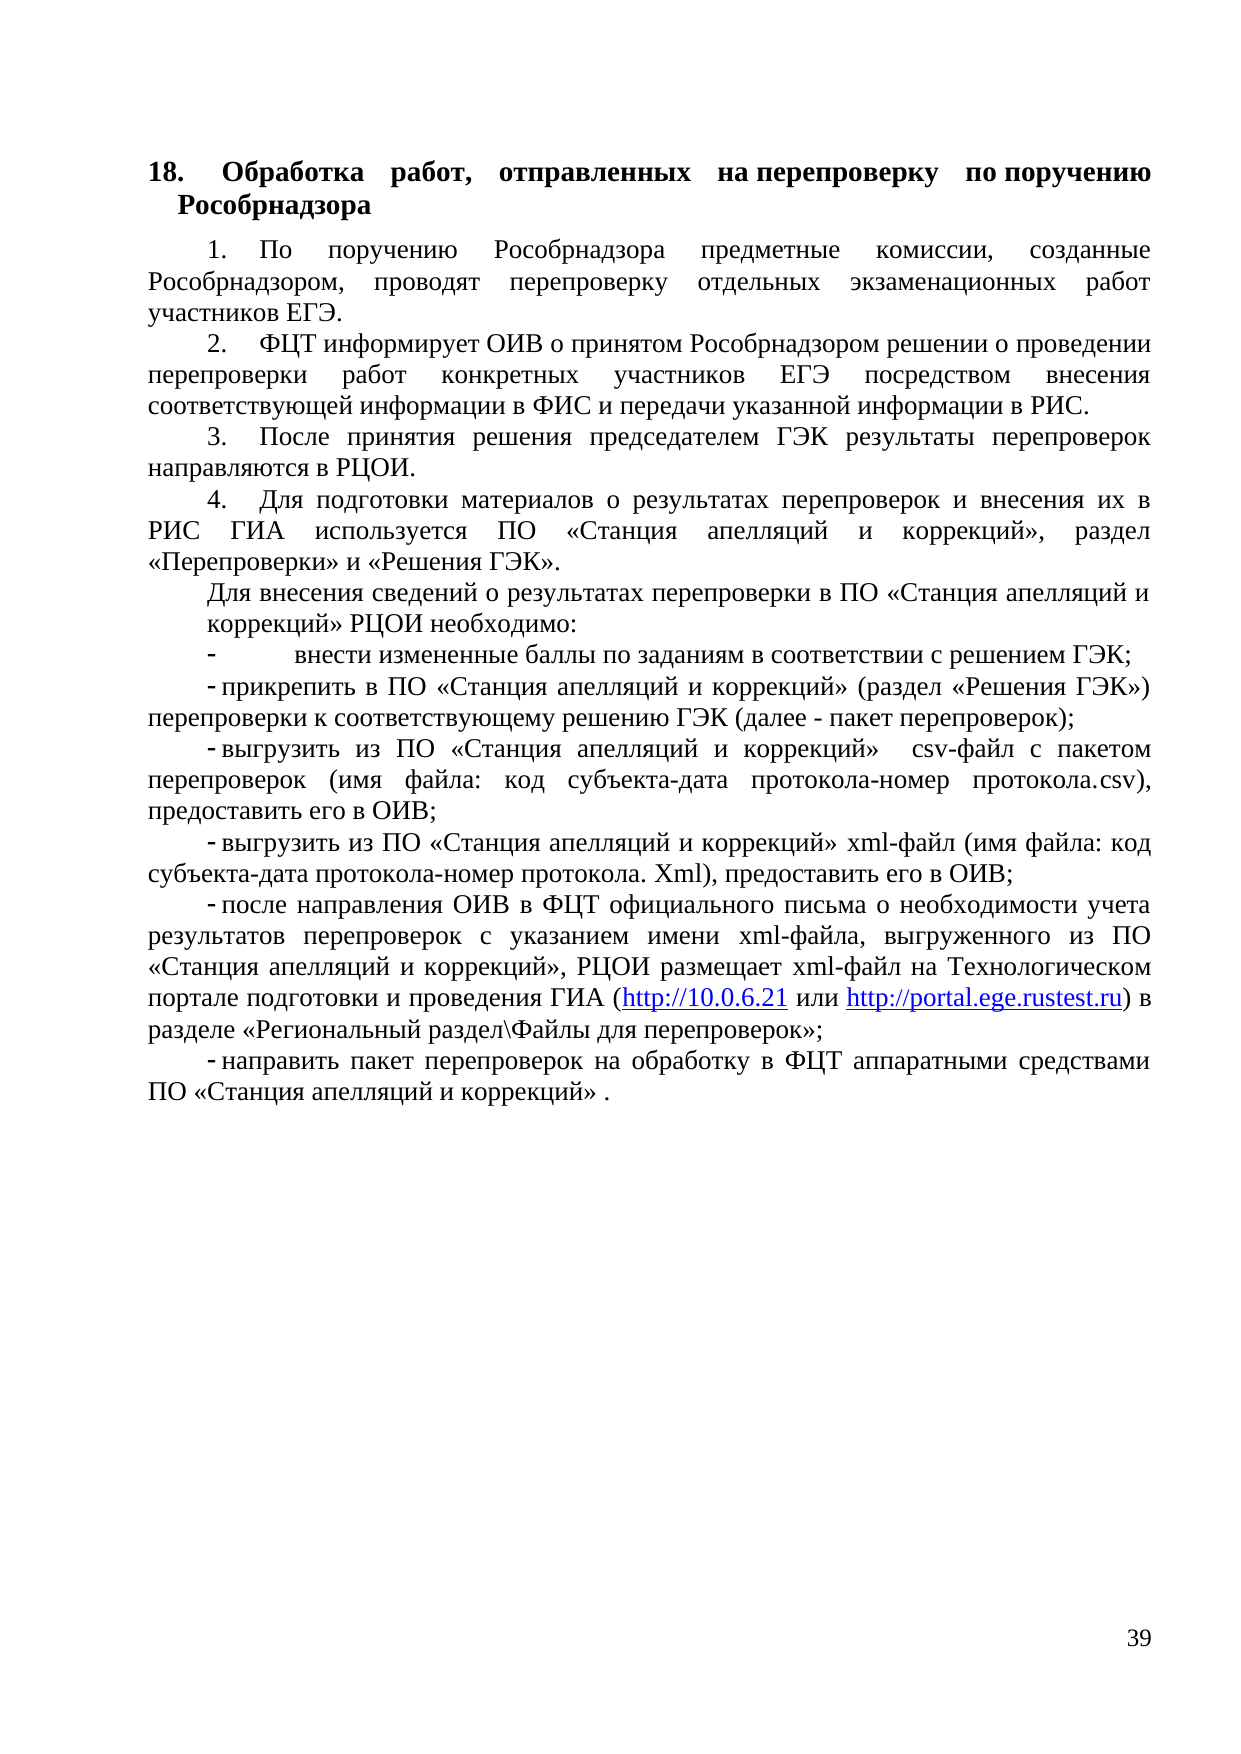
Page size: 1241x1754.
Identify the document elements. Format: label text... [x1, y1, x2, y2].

text Для внесения сведений о результатах перепроверки в ПО «Станция апелляций и коррекций» РЦОИ необходимо: [207, 576, 1152, 638]
list Для подготовки материалов о результатах перепроверок и внесения их в РИС ГИА используется ПО «Станция апелляций и коррекций», раздел «Перепроверки» и «Решения ГЭК». [148, 483, 1152, 576]
list после направления ОИВ в ФЦТ официального письма о необходимости учета результатов перепроверок с указанием имени xml-файла, выгруженного из ПО «Станция апелляций и коррекций», РЦОИ размещает xml-файл на Технологическом портале подготовки и проведения ГИА (http://10.0.6.21 или http://portal.ege.rustest.ru) в разделе «Региональный раздел\Файлы для перепроверок»; [148, 888, 1152, 1044]
list направить пакет перепроверок на обработку в ФЦТ аппаратными средствами ПО «Станция апелляций и коррекций» . [148, 1044, 1152, 1106]
list ФЦТ информирует ОИВ о принятом Рособрнадзором решении о проведении перепроверки работ конкретных участников ЕГЭ посредством внесения соответствующей информации в ФИС и передачи указанной информации в РИС. [148, 327, 1152, 420]
list выгрузить из ПО «Станция апелляций и коррекций» csv-файл с пакетом перепроверок (имя файла: код субъекта-дата протокола-номер протокола.csv), предоставить его в ОИВ; [148, 732, 1152, 826]
list выгрузить из ПО «Станция апелляций и коррекций» xml-файл (имя файла: код субъекта-дата протокола-номер протокола. Xml), предоставить его в ОИВ; [148, 826, 1152, 888]
list После принятия решения председателем ГЭК результаты перепроверок направляются в РЦОИ. [148, 420, 1152, 483]
subtitle Обработка работ, отправленных на перепроверку по поручению Рособрнадзора [148, 154, 1152, 221]
list внести измененные баллы по заданиям в соответствии с решением ГЭК; [148, 638, 1152, 670]
list По поручению Рособрнадзора предметные комиссии, созданные Рособрнадзором, проводят перепроверку отдельных экзаменационных работ участников ЕГЭ. [148, 233, 1152, 327]
list прикрепить в ПО «Станция апелляций и коррекций» (раздел «Решения ГЭК») перепроверки к соответствующему решению ГЭК (далее - пакет перепроверок); [148, 670, 1152, 732]
